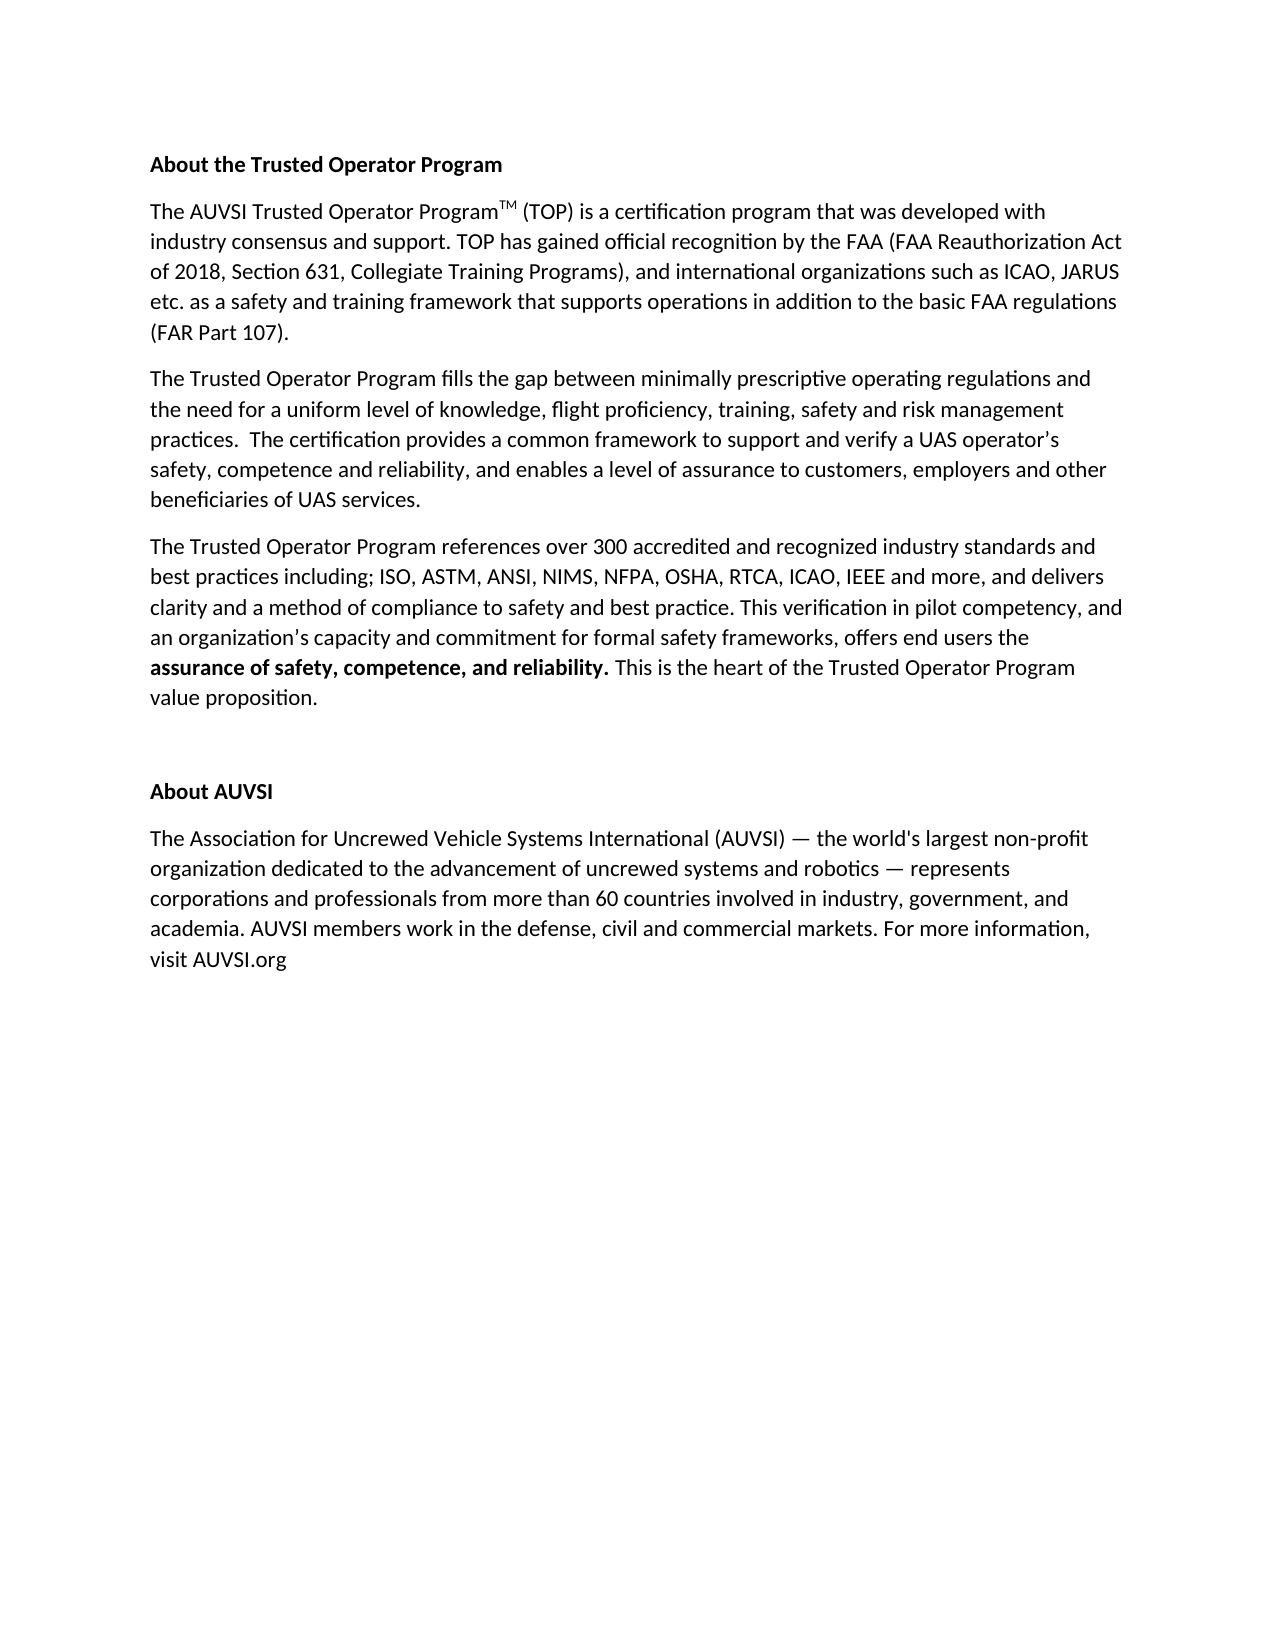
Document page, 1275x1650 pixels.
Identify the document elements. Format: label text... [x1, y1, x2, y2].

text The AUVSI Trusted Operator ProgramTM (TOP) is a certification program that was developed with industry consensus and support. TOP has gained official recognition by the FAA (FAA Reauthorization Act of 2018, Section 631, Collegiate Training Programs), and international organizations such as ICAO, JARUS etc. as a safety and training framework that supports operations in addition to the basic FAA regulations (FAR Part 107). [150, 197, 1125, 346]
text About AUVSI [150, 777, 1125, 805]
text The Association for Uncrewed Vehicle Systems International (AUVSI) — the world's largest non-profit organization dedicated to the advancement of uncrewed systems and robotics — represents corporations and professionals from more than 60 countries involved in industry, government, and academia. AUVSI members work in the defense, civil and commercial markets. For more information, visit AUVSI.org [150, 824, 1125, 973]
text The Trusted Operator Program fills the gap between minimally prescriptive operating regulations and the need for a uniform level of knowledge, flight proficiency, training, safety and risk management practices. The certification provides a common framework to support and verify a UAS operator’s safety, competence and reliability, and enables a level of assurance to customers, employers and other beneficiaries of UAS services. [150, 364, 1125, 513]
text The Trusted Operator Program references over 300 accredited and recognized industry standards and best practices including; ISO, ASTM, ANSI, NIMS, NFPA, OSHA, RTCA, ICAO, IEEE and more, and delivers clarity and a method of compliance to safety and best practice. This verification in pilot competency, and an organization’s capacity and commitment for formal safety frameworks, offers end users the assurance of safety, competence, and reliability. This is the heart of the Trusted Operator Program value proposition. [150, 532, 1125, 711]
text About the Trusted Operator Program [150, 150, 1125, 178]
